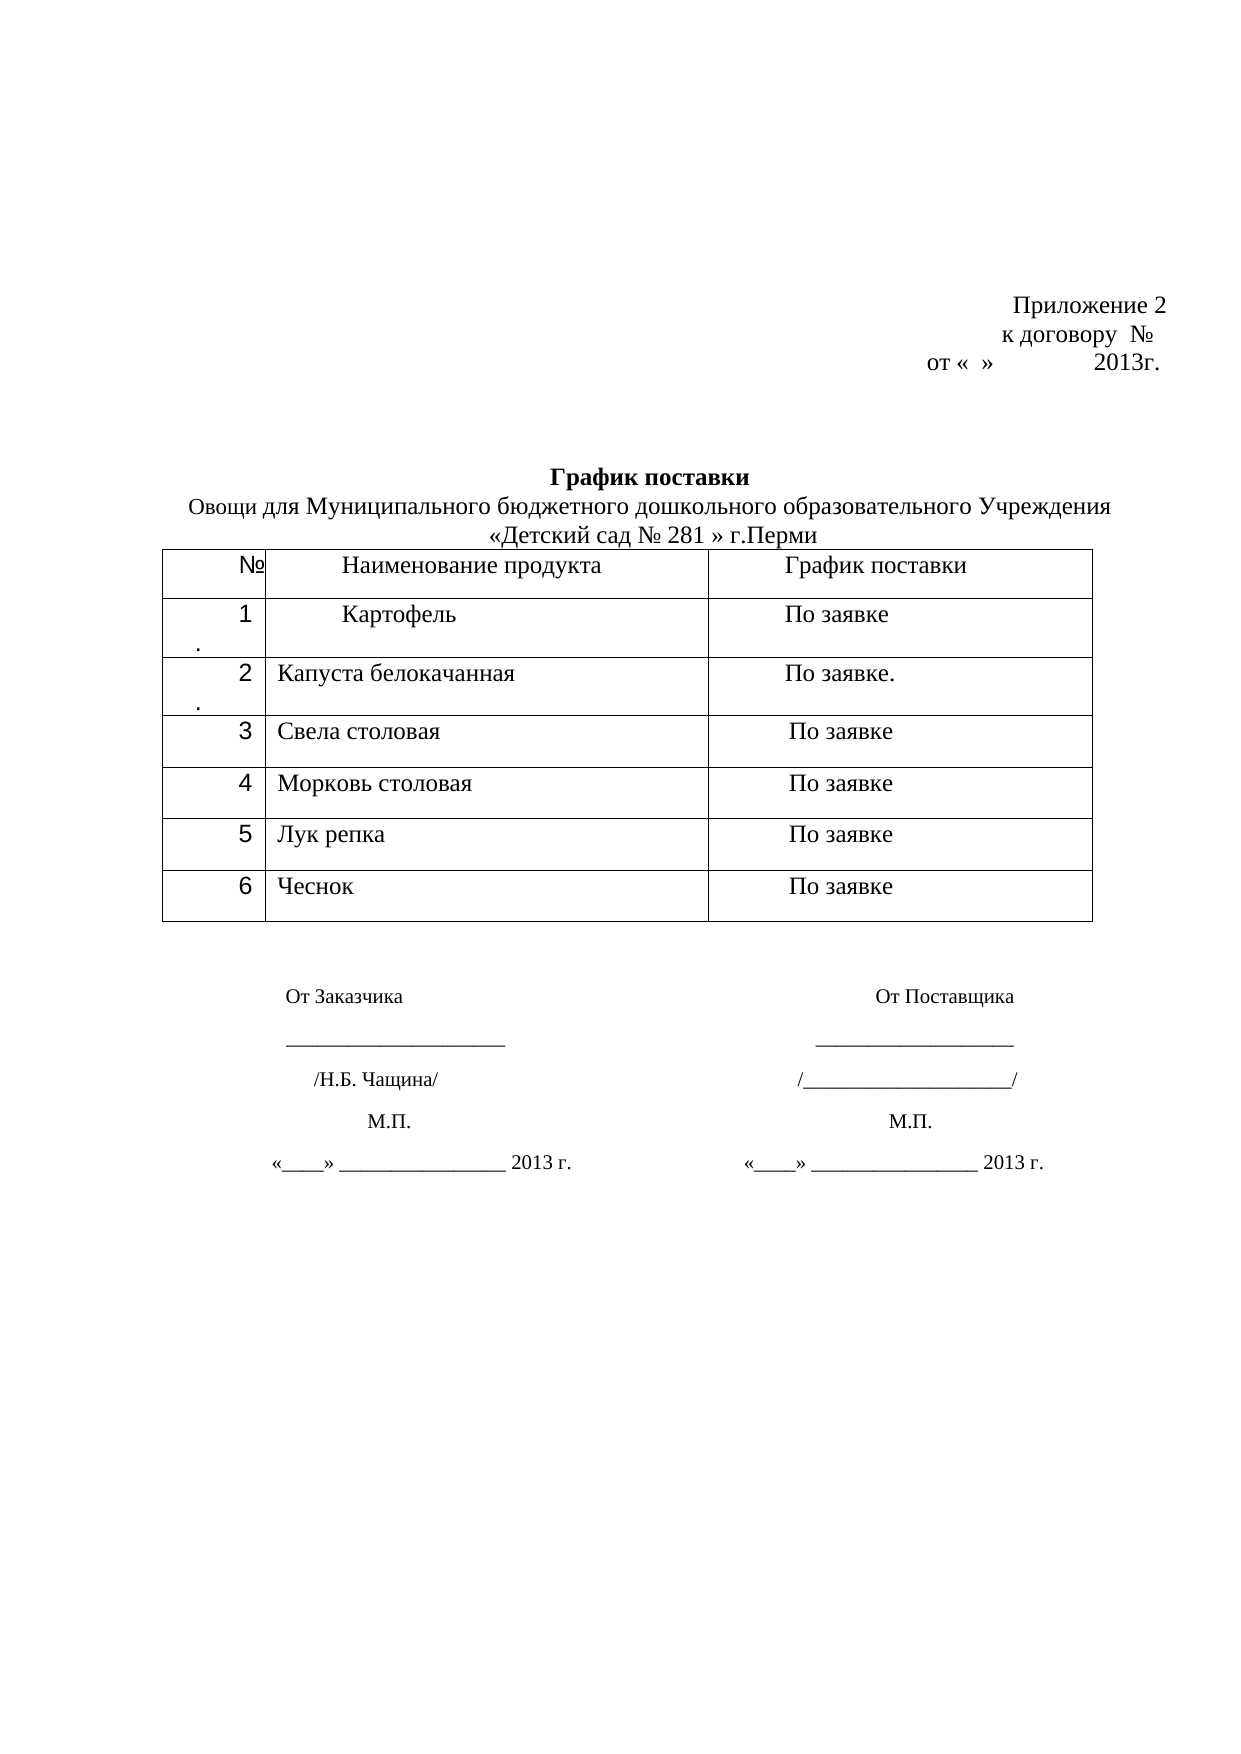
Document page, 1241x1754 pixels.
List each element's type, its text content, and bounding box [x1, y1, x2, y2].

text Приложение 2 [133, 290, 1167, 319]
text «____» ________________ 2013 г. «____» ________________ 2013 г. [133, 1146, 1167, 1176]
table_cell По заявке. [709, 658, 1092, 715]
table_cell Морковь столовая [266, 768, 708, 818]
table_cell 5 [163, 819, 265, 870]
table_cell 2. [163, 658, 265, 715]
table_header Наименование продукта [266, 550, 708, 598]
table_cell По заявке [709, 716, 1092, 767]
table_cell По заявке [709, 819, 1092, 870]
table_cell По заявке [709, 768, 1092, 818]
text От Заказчика От Поставщика [133, 980, 1167, 1009]
text _____________________ ___________________ [133, 1021, 1167, 1051]
text «Детский сад № 281 » г.Перми [133, 520, 1167, 549]
table_cell 1. [163, 599, 265, 657]
table_cell Свела столовая [266, 716, 708, 767]
text /Н.Б. Чащина/ /____________________/ [133, 1063, 1167, 1092]
text к договору № [133, 319, 1167, 347]
table_cell Лук репка [266, 819, 708, 870]
table_cell 3 [163, 716, 265, 767]
text Овощи для Муниципального бюджетного дошкольного образовательного Учреждения [133, 491, 1167, 520]
table_cell 4 [163, 768, 265, 818]
table_header № [163, 550, 265, 598]
table_header График поставки [709, 550, 1092, 598]
table_cell Чеснок [266, 871, 708, 921]
text График поставки [133, 462, 1167, 491]
text М.П. М.П. [133, 1105, 1167, 1134]
table_cell Картофель [266, 599, 708, 657]
text от « » 2013г. [133, 347, 1167, 376]
table_cell По заявке [709, 871, 1092, 921]
table_cell 6 [163, 871, 265, 921]
table_cell Капуста белокачанная [266, 658, 708, 715]
table_cell По заявке [709, 599, 1092, 657]
